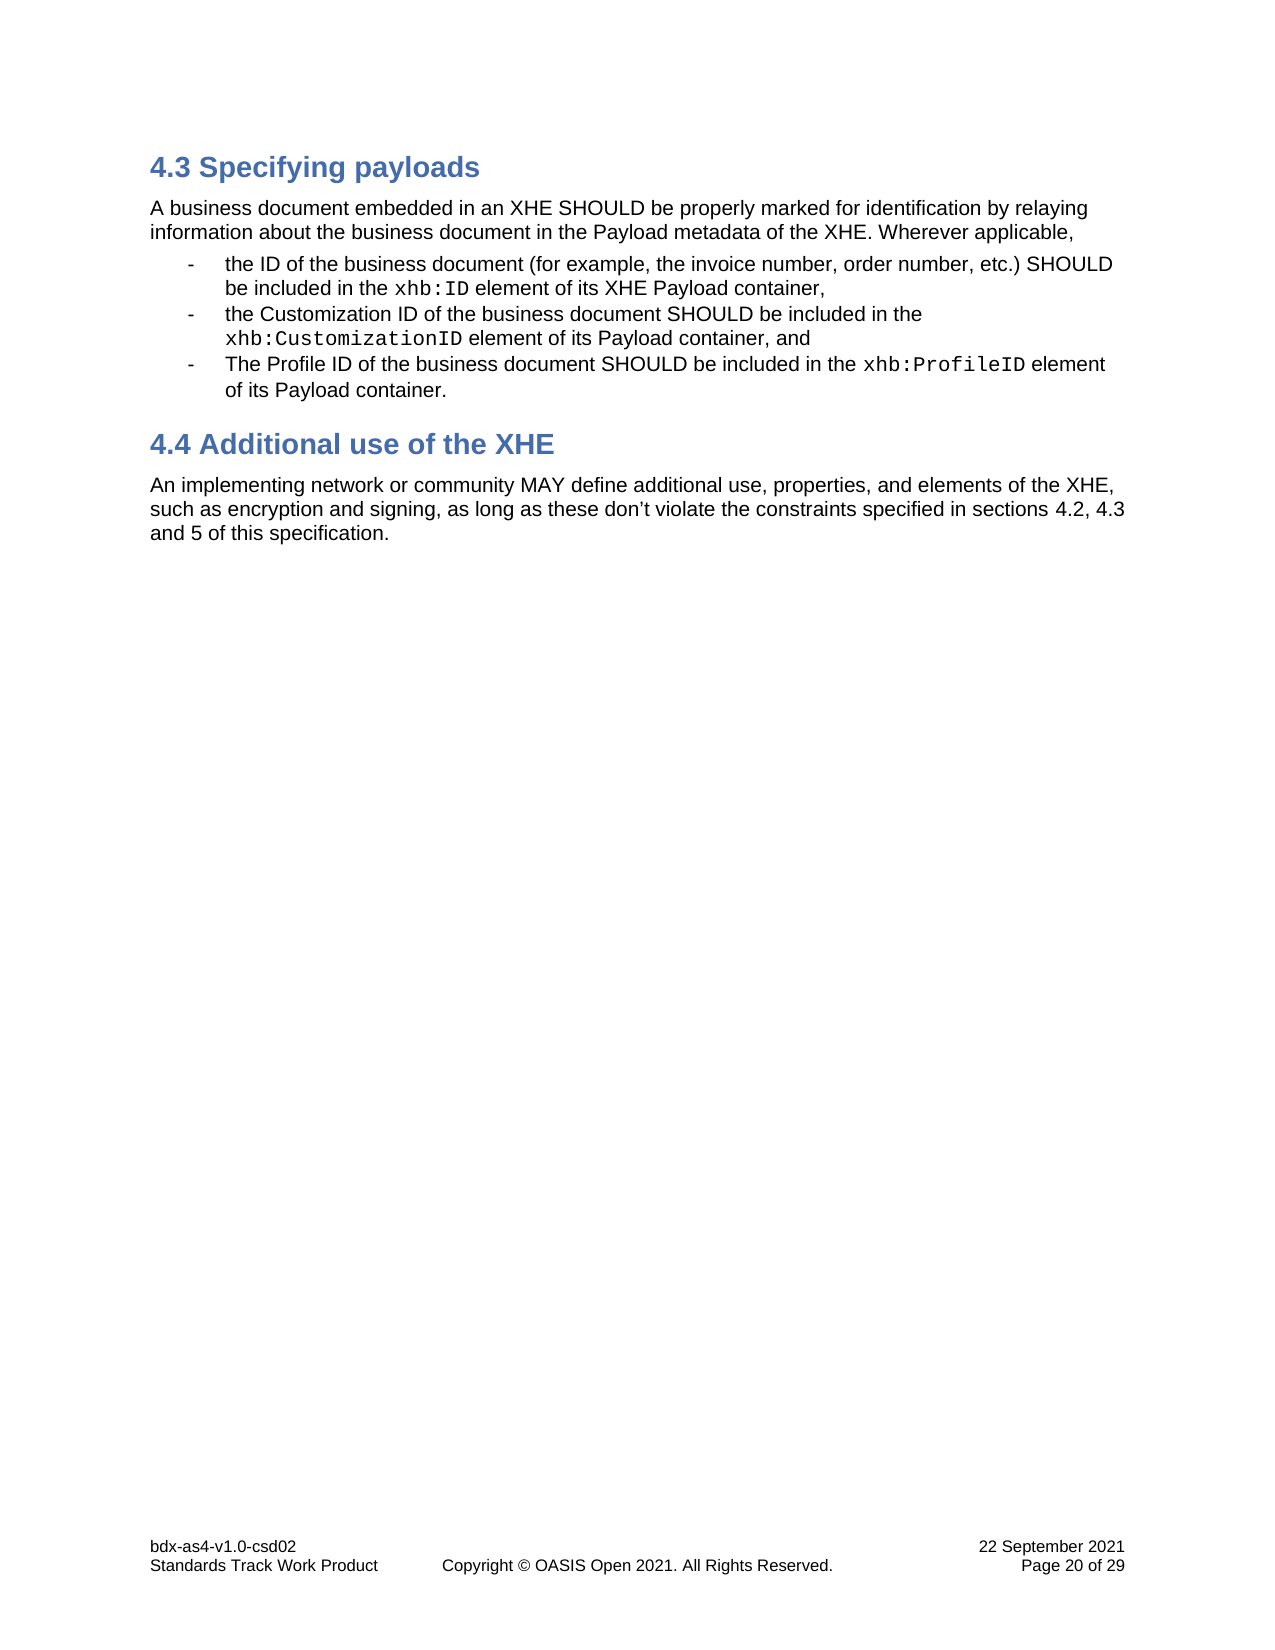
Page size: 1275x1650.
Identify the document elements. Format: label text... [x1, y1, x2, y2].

list the ID of the business document (for example, the invoice number, order number, etc.) SHOULD be included in the xhb:ID element of its XHE Payload container, [187, 252, 1125, 302]
subtitle Additional use of the XHE [150, 427, 1125, 460]
list The Profile ID of the business document SHOULD be included in the xhb:ProfileID element of its Payload container. [187, 352, 1125, 402]
subtitle Specifying payloads [150, 150, 1125, 183]
list the Customization ID of the business document SHOULD be included in the xhb:CustomizationID element of its Payload container, and [187, 302, 1125, 352]
text A business document embedded in an XHE SHOULD be properly marked for identification by relaying information about the business document in the Payload metadata of the XHE. Wherever applicable, [150, 196, 1125, 244]
text An implementing network or community MAY define additional use, properties, and elements of the XHE, such as encryption and signing, as long as these don’t violate the constraints specified in sections 4.2, 4.3 and 5 of this specification. [150, 473, 1125, 544]
